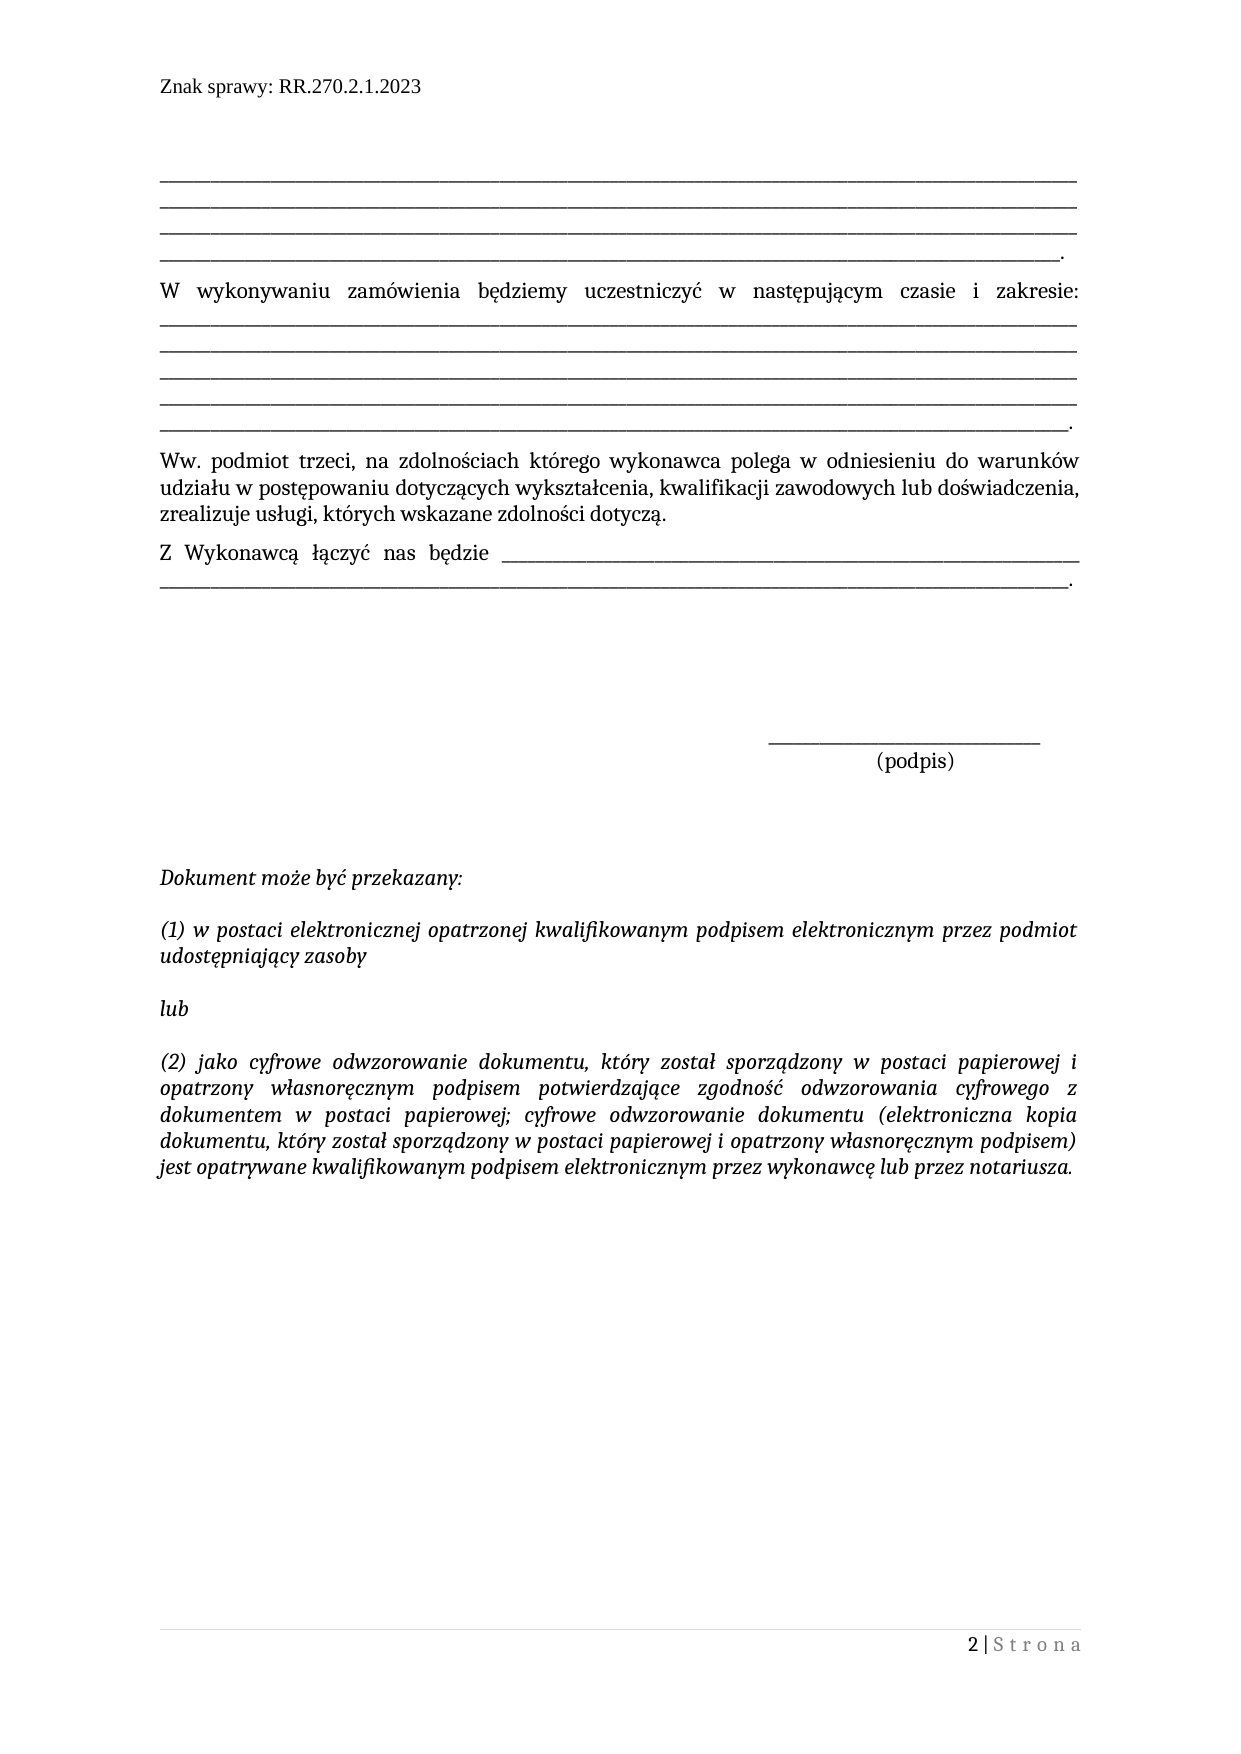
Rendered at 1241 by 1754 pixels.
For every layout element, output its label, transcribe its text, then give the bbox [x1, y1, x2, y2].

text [159, 159, 1081, 265]
text Z Wykonawcą łączyć nas będzie ____________________________________________________________________ ___________________________________________________________________________________________________________. [159, 539, 1081, 592]
text ________________________________ (podpis) [750, 721, 1081, 774]
text Ww. podmiot trzeci, na zdolnościach którego wykonawca polega w odniesieniu do warunków udziału w postępowaniu dotyczących wykształcenia, kwalifikacji zawodowych lub doświadczenia, zrealizuje usługi, których wskazane zdolności dotyczą. [159, 448, 1081, 527]
text Dokument może być przekazany: (1) w postaci elektronicznej opatrzonej kwalifikowanym podpisem elektronicznym przez podmiot udostępniający zasoby lub (2) jako cyfrowe odwzorowanie dokumentu, który został sporządzony w postaci papierowej i opatrzony własnoręcznym podpisem potwierdzające zgodność odwzorowania cyfrowego z dokumentem w postaci papierowej; cyfrowe odwzorowanie dokumentu (elektroniczna kopia dokumentu, który został sporządzony w postaci papierowej i opatrzony własnoręcznym podpisem) jest opatrywane kwalifikowanym podpisem elektronicznym przez wykonawcę lub przez notariusza. [159, 864, 1081, 1181]
text W wykonywaniu zamówienia będziemy uczestniczyć w następującym czasie i zakresie: ___________________________________________________________________________________________________________________________________________________________________________________________________________________________________________________________________________________________________________________________________________________________________________________________________________________________________________________________________________________________________________________________________________________________. [159, 277, 1081, 436]
